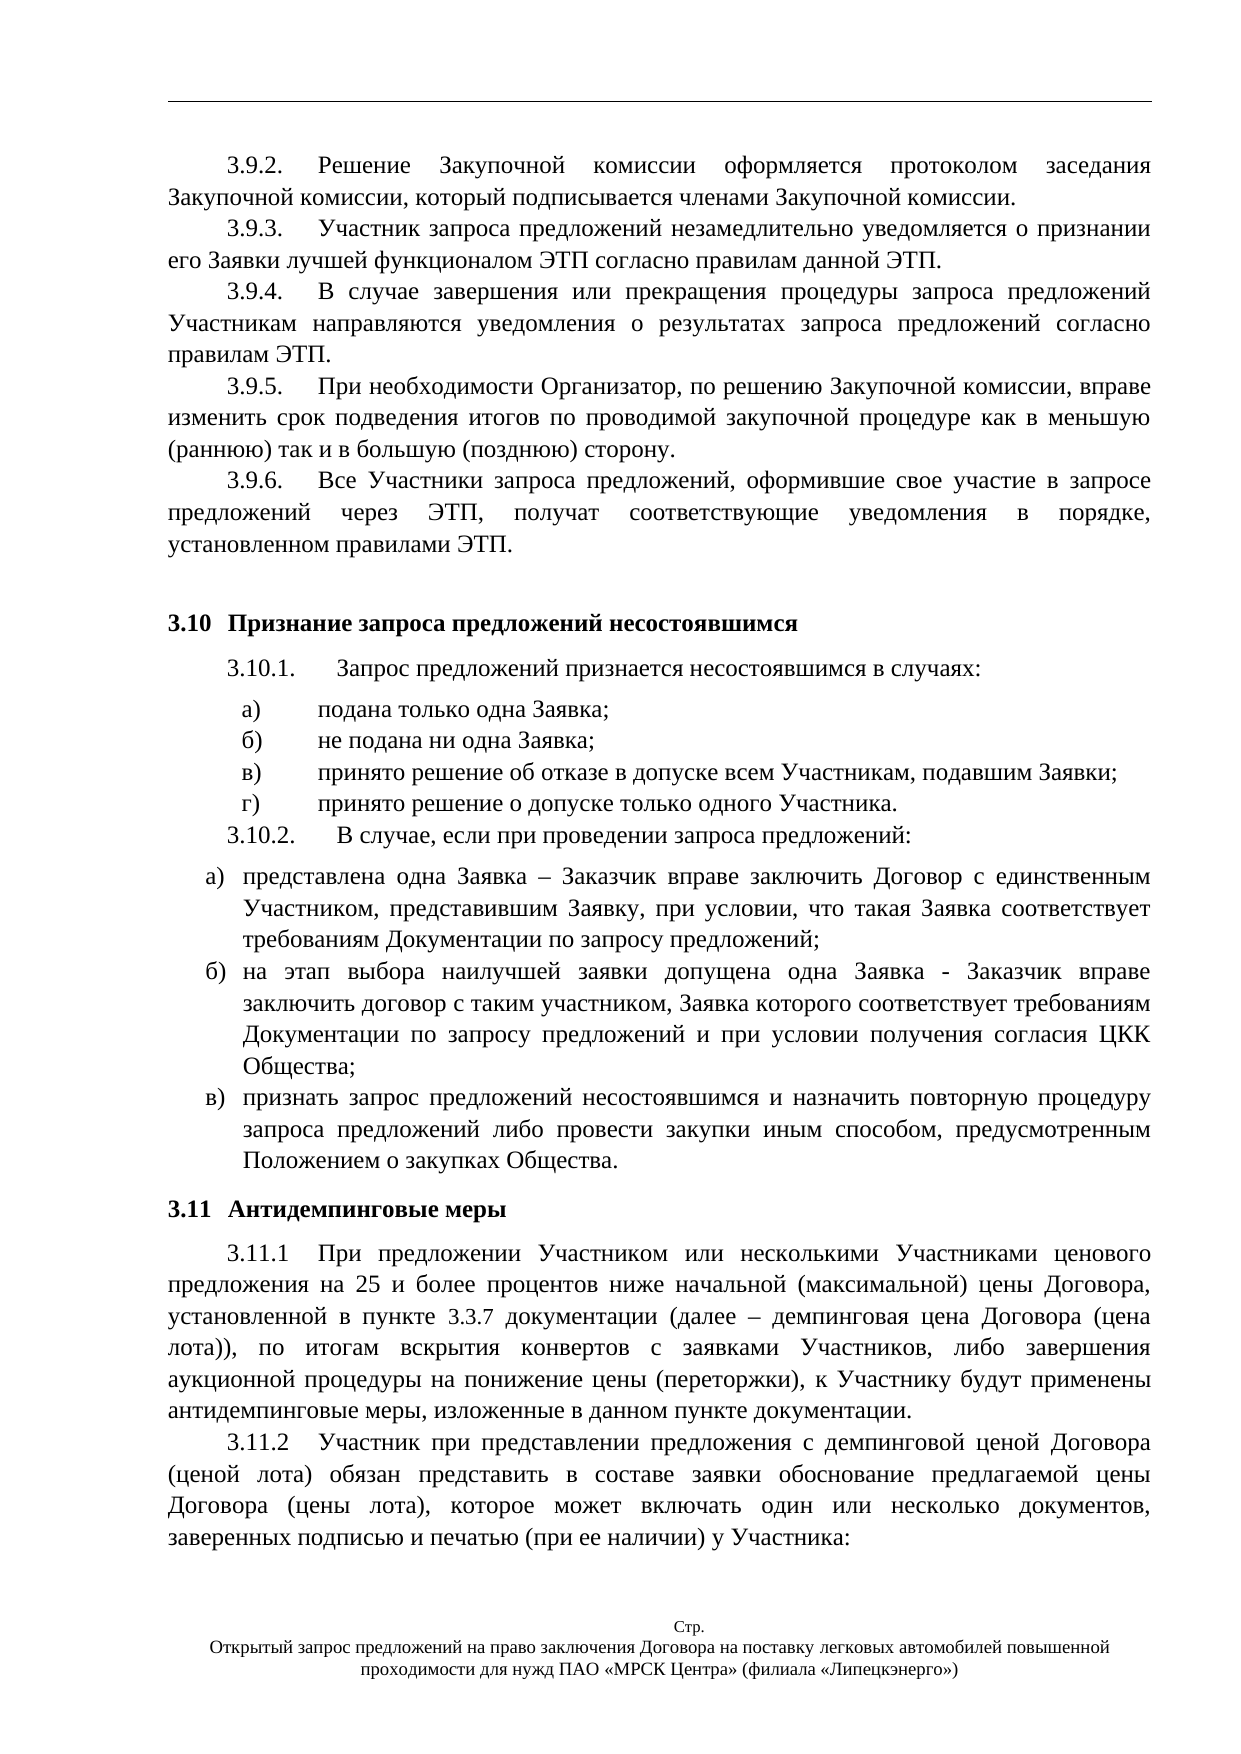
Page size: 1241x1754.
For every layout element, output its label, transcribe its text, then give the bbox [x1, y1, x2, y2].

list В случае, если при проведении запроса предложений: [168, 820, 1152, 849]
list не подана ни одна Заявка; [168, 725, 1152, 754]
list признать запрос предложений несостоявшимся и назначить повторную процедуру запроса предложений либо провести закупки иным способом, предусмотренным Положением о закупках Общества. [205, 1082, 1152, 1174]
list на этап выбора наилучшей заявки допущена одна Заявка - Заказчик вправе заключить договор с таким участником, Заявка которого соответствует требованиям Документации по запросу предложений и при условии получения согласия ЦКК Общества; [205, 956, 1152, 1079]
subtitle Признание запроса предложений несостоявшимся [168, 608, 1152, 637]
list подана только одна Заявка; [168, 694, 1152, 723]
list В случае завершения или прекращения процедуры запроса предложений Участникам направляются уведомления о результатах запроса предложений согласно правилам ЭТП. [168, 276, 1152, 368]
list принято решение об отказе в допуске всем Участникам, подавшим Заявки; [168, 757, 1152, 786]
list представлена одна Заявка – Заказчик вправе заключить Договор с единственным Участником, представившим Заявку, при условии, что такая Заявка соответствует требованиям Документации по запросу предложений; [205, 861, 1152, 953]
list Решение Закупочной комиссии оформляется протоколом заседания Закупочной комиссии, который подписывается членами Закупочной комиссии. [168, 150, 1152, 210]
list Все Участники запроса предложений, оформившие свое участие в запросе предложений через ЭТП, получат соответствующие уведомления в порядке, установленном правилами ЭТП. [168, 466, 1152, 557]
list При необходимости Организатор, по решению Закупочной комиссии, вправе изменить срок подведения итогов по проводимой закупочной процедуре как в меньшую (раннюю) так и в большую (позднюю) сторону. [168, 371, 1152, 463]
subtitle Антидемпинговые меры [168, 1194, 1152, 1222]
list принято решение о допуске только одного Участника. [168, 788, 1152, 817]
list Участник запроса предложений незамедлительно уведомляется о признании его Заявки лучшей функционалом ЭТП согласно правилам данной ЭТП. [168, 213, 1152, 273]
list Участник при представлении предложения с демпинговой ценой Договора (ценой лота) обязан представить в составе заявки обоснование предлагаемой цены Договора (цены лота), которое может включать один или несколько документов, заверенных подписью и печатью (при ее наличии) у Участника: [168, 1427, 1152, 1551]
list При предложении Участником или несколькими Участниками ценового предложения на 25 и более процентов ниже начальной (максимальной) цены Договора, установленной в пункте 3.3.7 документации (далее – демпинговая цена Договора (цена лота)), по итогам вскрытия конвертов с заявками Участников, либо завершения аукционной процедуры на понижение цены (переторжки), к Участнику будут применены антидемпинговые меры, изложенные в данном пункте документации. [168, 1238, 1152, 1424]
list Запрос предложений признается несостоявшимся в случаях: [168, 653, 1152, 681]
